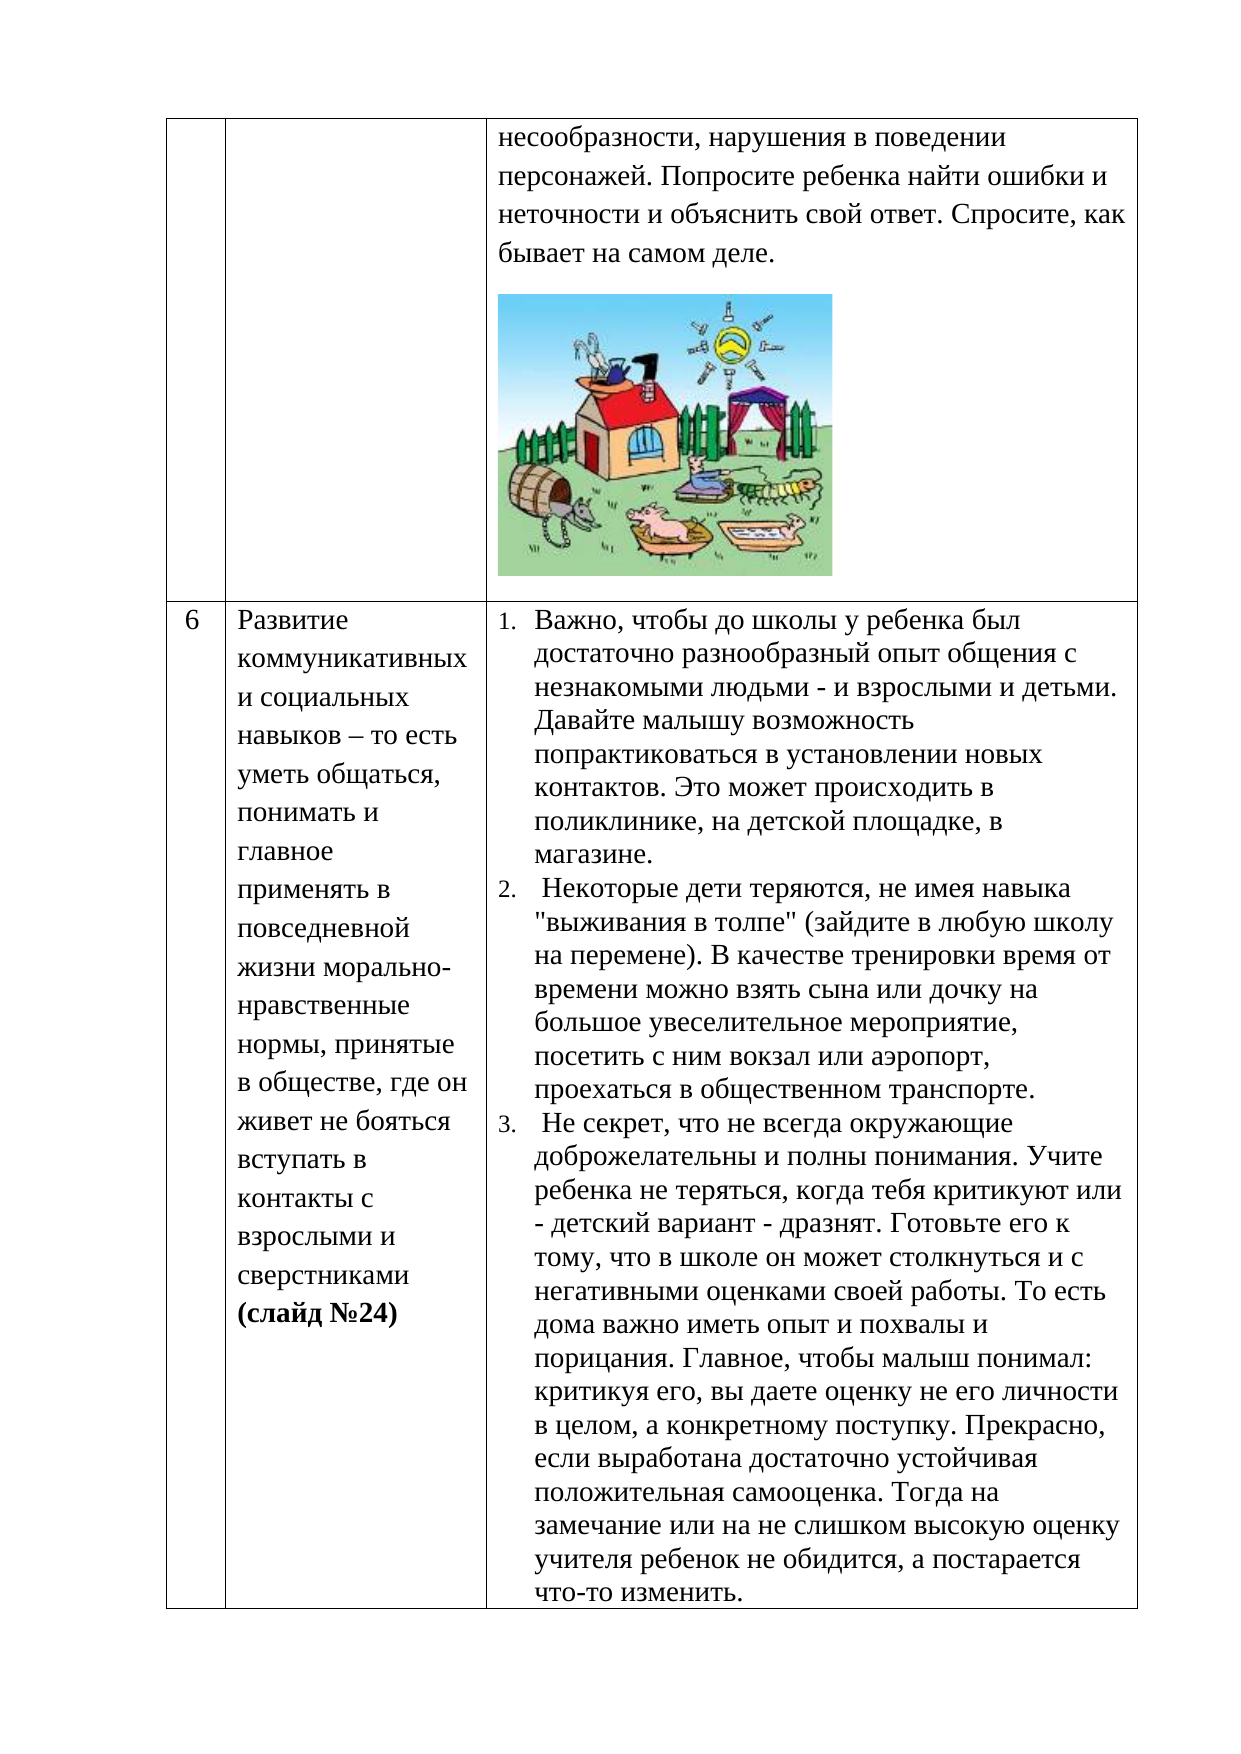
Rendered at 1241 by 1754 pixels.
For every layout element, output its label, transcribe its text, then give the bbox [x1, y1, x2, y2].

table_cell 6 [167, 602, 225, 1608]
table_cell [487, 119, 1137, 601]
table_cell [487, 602, 1137, 1608]
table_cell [226, 119, 486, 601]
picture [497, 294, 833, 576]
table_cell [226, 602, 486, 1608]
table_cell 5 [167, 119, 225, 601]
